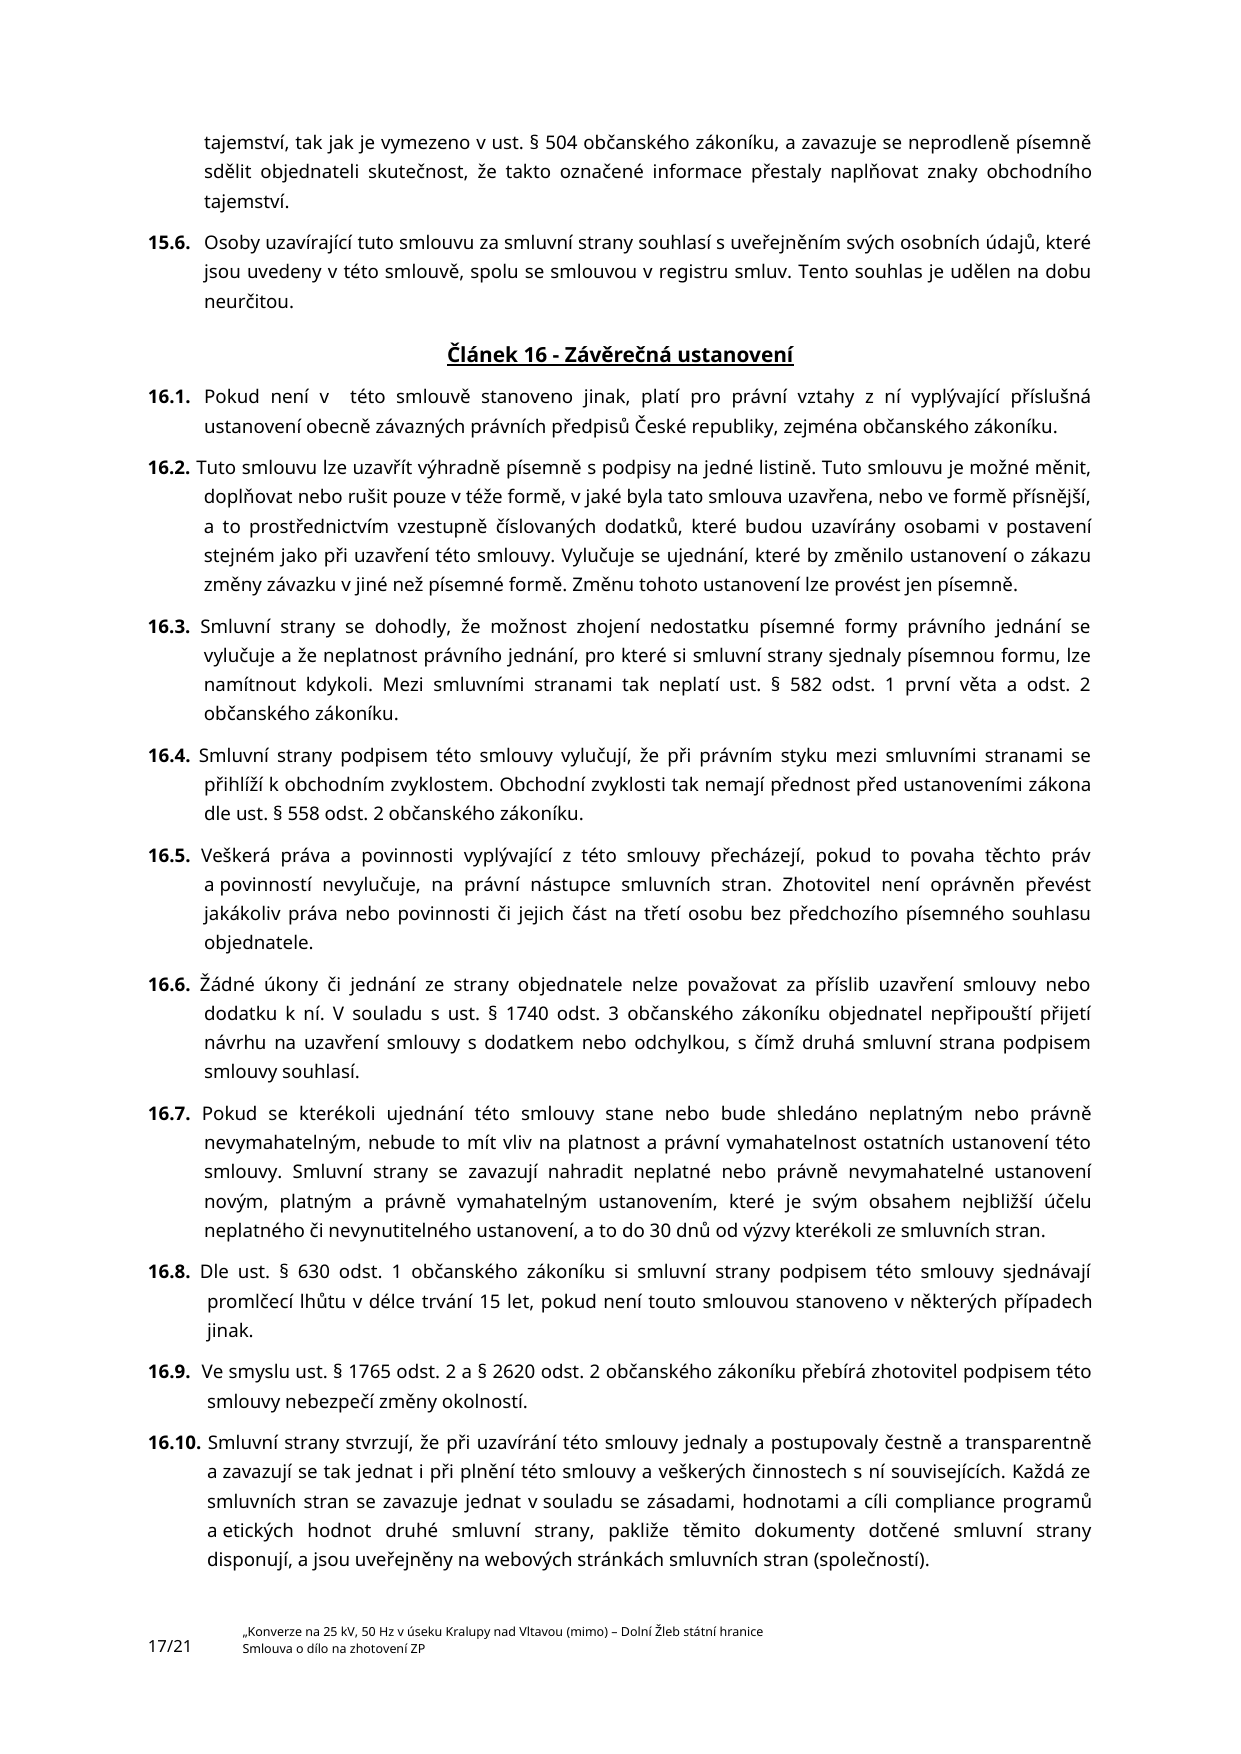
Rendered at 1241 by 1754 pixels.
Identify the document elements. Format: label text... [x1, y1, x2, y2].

subtitle Článek 16 - Závěrečná ustanovení [148, 339, 1092, 368]
text 16.10. Smluvní strany stvrzují, že při uzavírání této smlouvy jednaly a postupovaly čestně a transparentně a zavazují se tak jednat i při plnění této smlouvy a veškerých činnostech s ní souvisejících. Každá ze smluvních stran se zavazuje jednat v souladu se zásadami, hodnotami a cíli compliance programů a etických hodnot druhé smluvní strany, pakliže těmito dokumenty dotčené smluvní strany disponují, a jsou uveřejněny na webových stránkách smluvních stran (společností). [148, 1426, 1092, 1572]
text 16.7. Pokud se kterékoli ujednání této smlouvy stane nebo bude shledáno neplatným nebo právně nevymahatelným, nebude to mít vliv na platnost a právní vymahatelnost ostatních ustanovení této smlouvy. Smluvní strany se zavazují nahradit neplatné nebo právně nevymahatelné ustanovení novým, platným a právně vymahatelným ustanovením, které je svým obsahem nejbližší účelu neplatného či nevynutitelného ustanovení, a to do 30 dnů od výzvy kterékoli ze smluvních stran. [148, 1097, 1092, 1243]
text 16.6. Žádné úkony či jednání ze strany objednatele nelze považovat za příslib uzavření smlouvy nebo dodatku k ní. V souladu s ust. § 1740 odst. 3 občanského zákoníku objednatel nepřipouští přijetí návrhu na uzavření smlouvy s dodatkem nebo odchylkou, s čímž druhá smluvní strana podpisem smlouvy souhlasí. [148, 968, 1092, 1085]
text 16.5. Veškerá práva a povinnosti vyplývající z této smlouvy přecházejí, pokud to povaha těchto práv a povinností nevylučuje, na právní nástupce smluvních stran. Zhotovitel není oprávněn převést jakákoliv práva nebo povinnosti či jejich část na třetí osobu bez předchozího písemného souhlasu objednatele. [148, 839, 1092, 956]
text 16.2. Tuto smlouvu lze uzavřít výhradně písemně s podpisy na jedné listině. Tuto smlouvu je možné měnit, doplňovat nebo rušit pouze v téže formě, v jaké byla tato smlouva uzavřena, nebo ve formě přísnější, a to prostřednictvím vzestupně číslovaných dodatků, které budou uzavírány osobami v postavení stejném jako při uzavření této smlouvy. Vylučuje se ujednání, které by změnilo ustanovení o zákazu změny závazku v jiné než písemné formě. Změnu tohoto ustanovení lze provést jen písemně. [147, 451, 1092, 597]
text 16.3. Smluvní strany se dohodly, že možnost zhojení nedostatku písemné formy právního jednání se vylučuje a že neplatnost právního jednání, pro které si smluvní strany sjednaly písemnou formu, lze namítnout kdykoli. Mezi smluvními stranami tak neplatí ust. § 582 odst. 1 první věta a odst. 2 občanského zákoníku. [147, 610, 1092, 726]
text 16.9. Ve smyslu ust. § 1765 odst. 2 a § 2620 odst. 2 občanského zákoníku přebírá zhotovitel podpisem této smlouvy nebezpečí změny okolností. [148, 1356, 1092, 1414]
text 16.1. Pokud není v této smlouvě stanoveno jinak, platí pro právní vztahy z ní vyplývající příslušná ustanovení obecně závazných právních předpisů České republiky, zejména občanského zákoníku. [148, 381, 1092, 439]
text 16.4. Smluvní strany podpisem této smlouvy vylučují, že při právním styku mezi smluvními stranami se přihlíží k obchodním zvyklostem. Obchodní zvyklosti tak nemají přednost před ustanoveními zákona dle ust. § 558 odst. 2 občanského zákoníku. [148, 739, 1092, 826]
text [148, 126, 1092, 214]
text 16.8. Dle ust. § 630 odst. 1 občanského zákoníku si smluvní strany podpisem této smlouvy sjednávají promlčecí lhůtu v délce trvání 15 let, pokud není touto smlouvou stanoveno v některých případech jinak. [148, 1256, 1092, 1343]
text 15.6. Osoby uzavírající tuto smlouvu za smluvní strany souhlasí s uveřejněním svých osobních údajů, které jsou uvedeny v této smlouvě, spolu se smlouvou v registru smluv. Tento souhlas je udělen na dobu neurčitou. [148, 226, 1092, 314]
